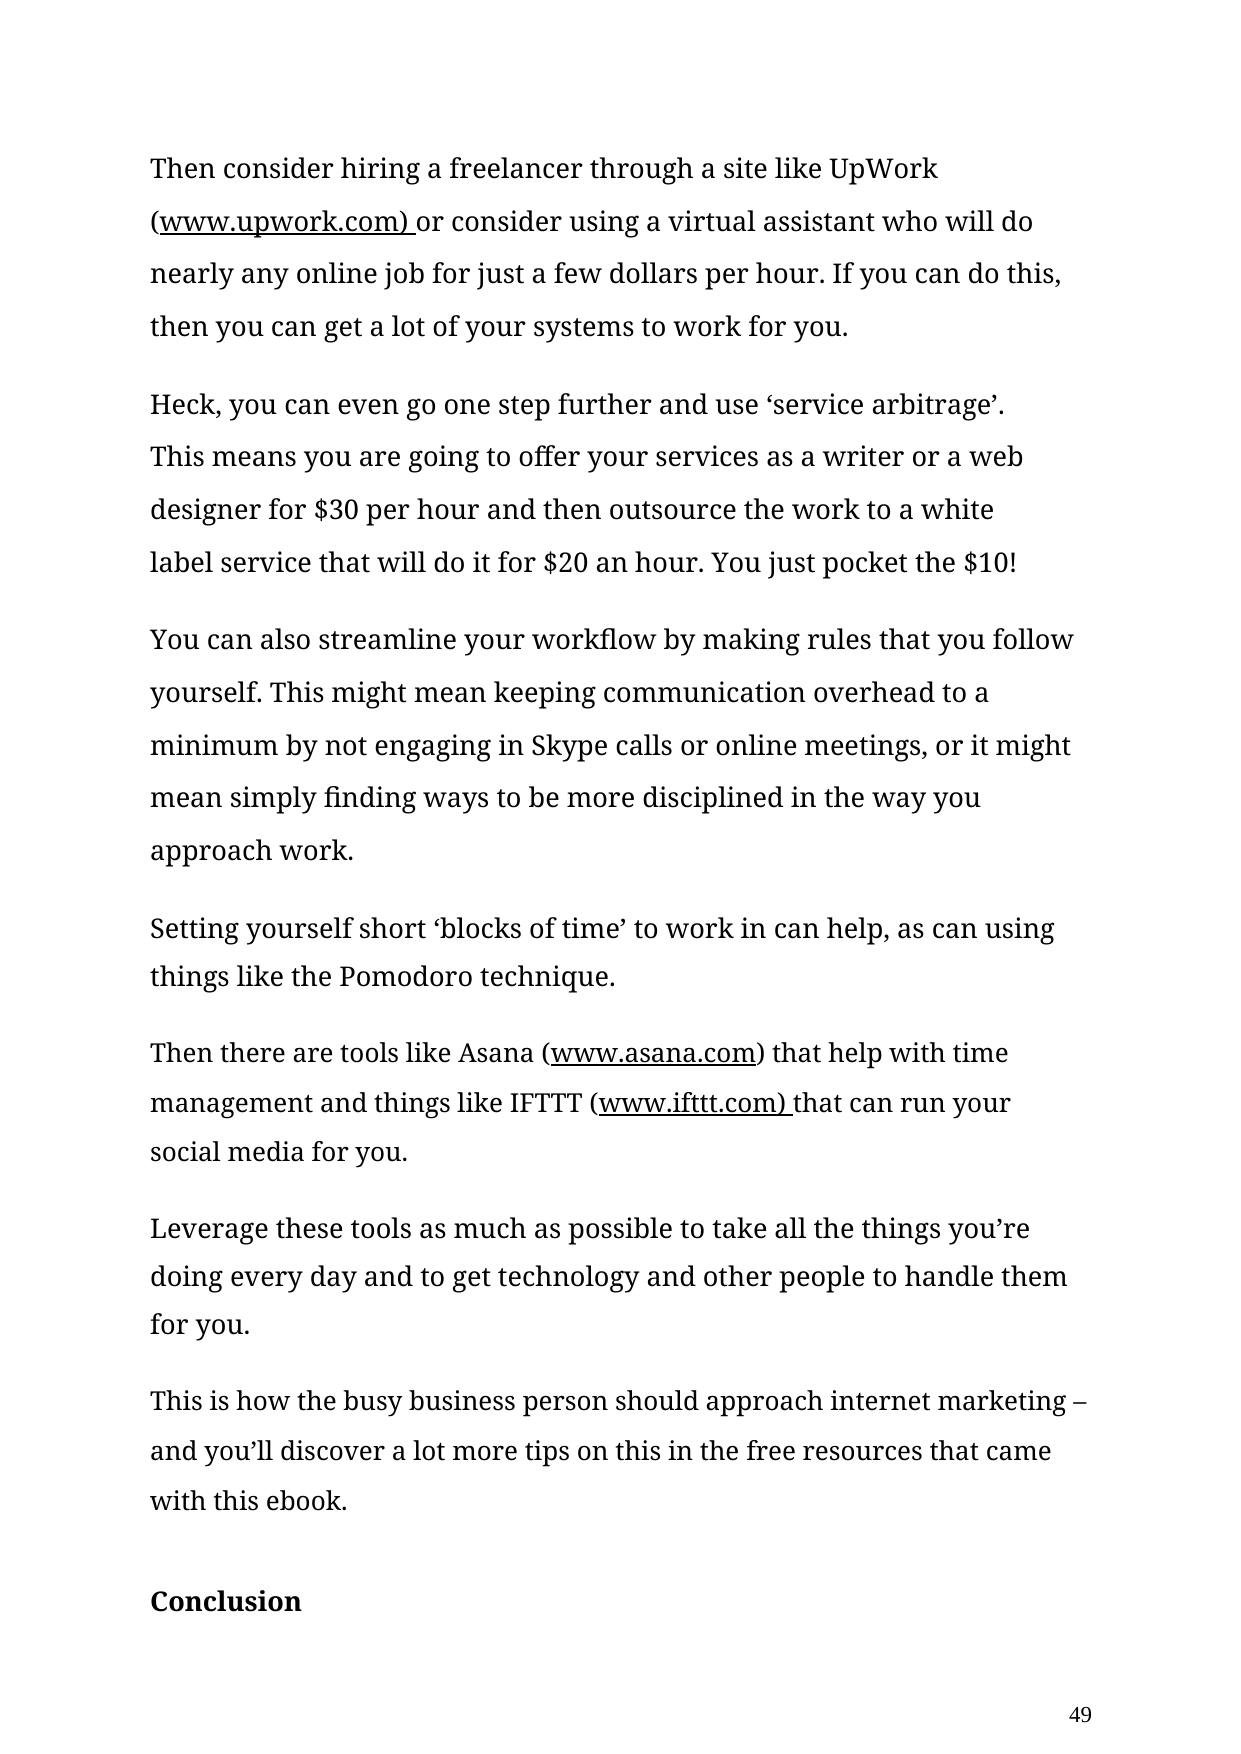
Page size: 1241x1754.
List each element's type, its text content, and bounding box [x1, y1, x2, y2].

text Heck, you can even go one step further and use ‘service arbitrage’. This means you are going to offer your services as a writer or a web designer for $30 per hour and then outsource the work to a white label service that will do it for $20 an hour. You just pocket the $10! [150, 385, 1064, 580]
text Setting yourself short ‘blocks of time’ to work in can help, as can using things like the Pomodoro technique. [150, 909, 1081, 994]
text This is how the busy business person should approach internet marketing – and you’ll discover a lot more tips on this in the free resources that came with this ebook. [150, 1383, 1087, 1518]
text Then consider hiring a freelancer through a site like UpWork (www.upwork.com) or consider using a virtual assistant who will do nearly any online job for just a few dollars per hour. If you can do this, then you can get a lot of your systems to work for you. [150, 149, 1085, 344]
text Leverage these tools as much as possible to take all the things you’re doing every day and to get technology and other people to handle them for you. [150, 1210, 1087, 1343]
text You can also streamline your workflow by making rules that you follow yourself. This might mean keeping communication overhead to a minimum by not engaging in Skype calls or online meetings, or it might mean simply finding ways to be more disciplined in the way you approach work. [150, 621, 1079, 868]
text Conclusion [150, 1582, 1092, 1619]
text Then there are tools like Asana (www.asana.com) that help with time management and things like IFTTT (www.ifttt.com) that can run your social media for you. [150, 1034, 1064, 1169]
